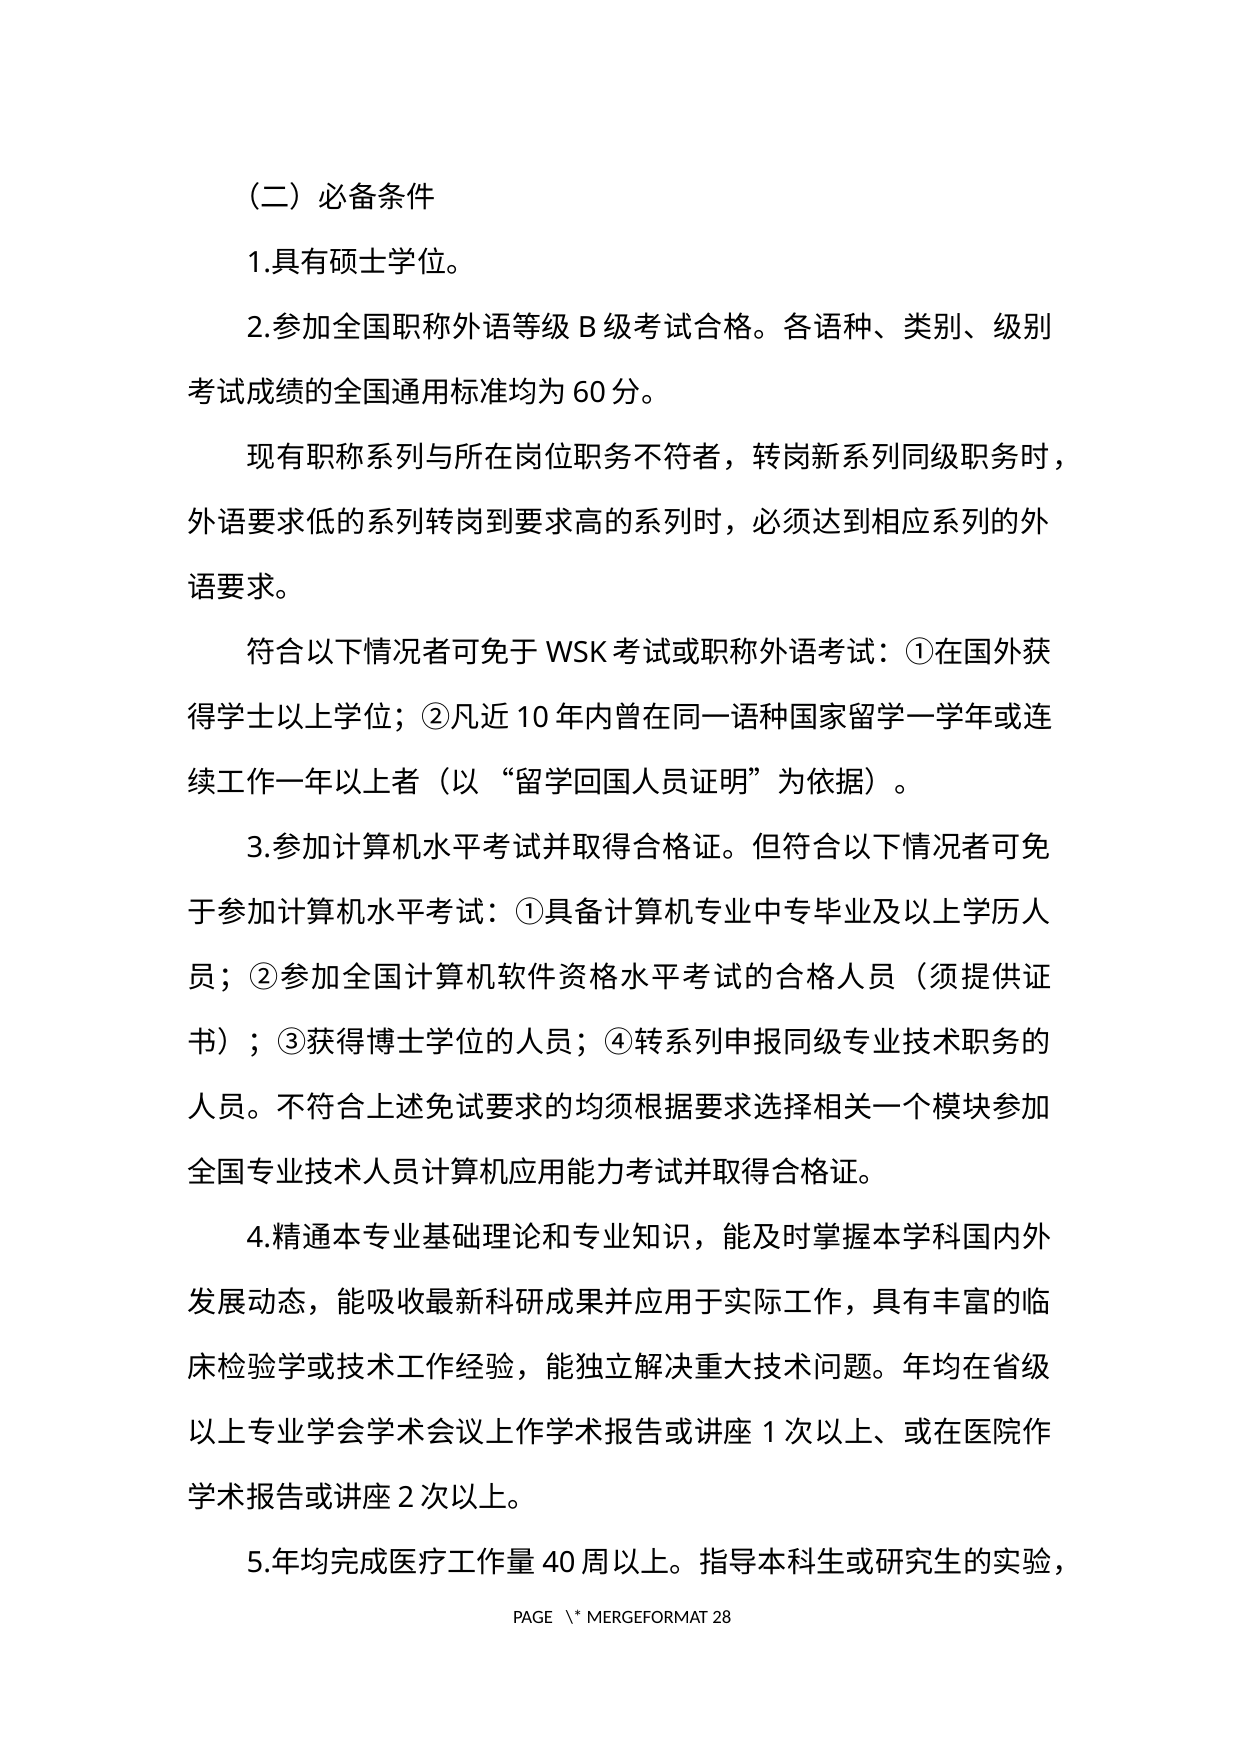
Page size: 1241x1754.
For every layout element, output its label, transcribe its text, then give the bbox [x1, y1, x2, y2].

text 1.具有硕士学位。 [187, 227, 1053, 292]
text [187, 1527, 1053, 1592]
text 3.参加计算机水平考试并取得合格证。但符合以下情况者可免于参加计算机水平考试：①具备计算机专业中专毕业及以上学历人员；②参加全国计算机软件资格水平考试的合格人员（须提供证书）；③获得博士学位的人员；④转系列申报同级专业技术职务的人员。不符合上述免试要求的均须根据要求选择相关一个模块参加全国专业技术人员计算机应用能力考试并取得合格证。 [187, 812, 1053, 1202]
text （二）必备条件 [231, 162, 1053, 227]
text 4.精通本专业基础理论和专业知识，能及时掌握本学科国内外发展动态，能吸收最新科研成果并应用于实际工作，具有丰富的临床检验学或技术工作经验，能独立解决重大技术问题。年均在省级以上专业学会学术会议上作学术报告或讲座1次以上、或在医院作学术报告或讲座2次以上。 [187, 1202, 1053, 1527]
text 现有职称系列与所在岗位职务不符者，转岗新系列同级职务时，外语要求低的系列转岗到要求高的系列时，必须达到相应系列的外语要求。 [187, 422, 1053, 617]
text 符合以下情况者可免于WSK考试或职称外语考试：①在国外获得学士以上学位；②凡近10年内曾在同一语种国家留学一学年或连续工作一年以上者（以 “留学回国人员证明”为依据）。 [187, 617, 1053, 812]
text 2.参加全国职称外语等级B级考试合格。各语种、类别、级别考试成绩的全国通用标准均为60分。 [187, 292, 1053, 422]
